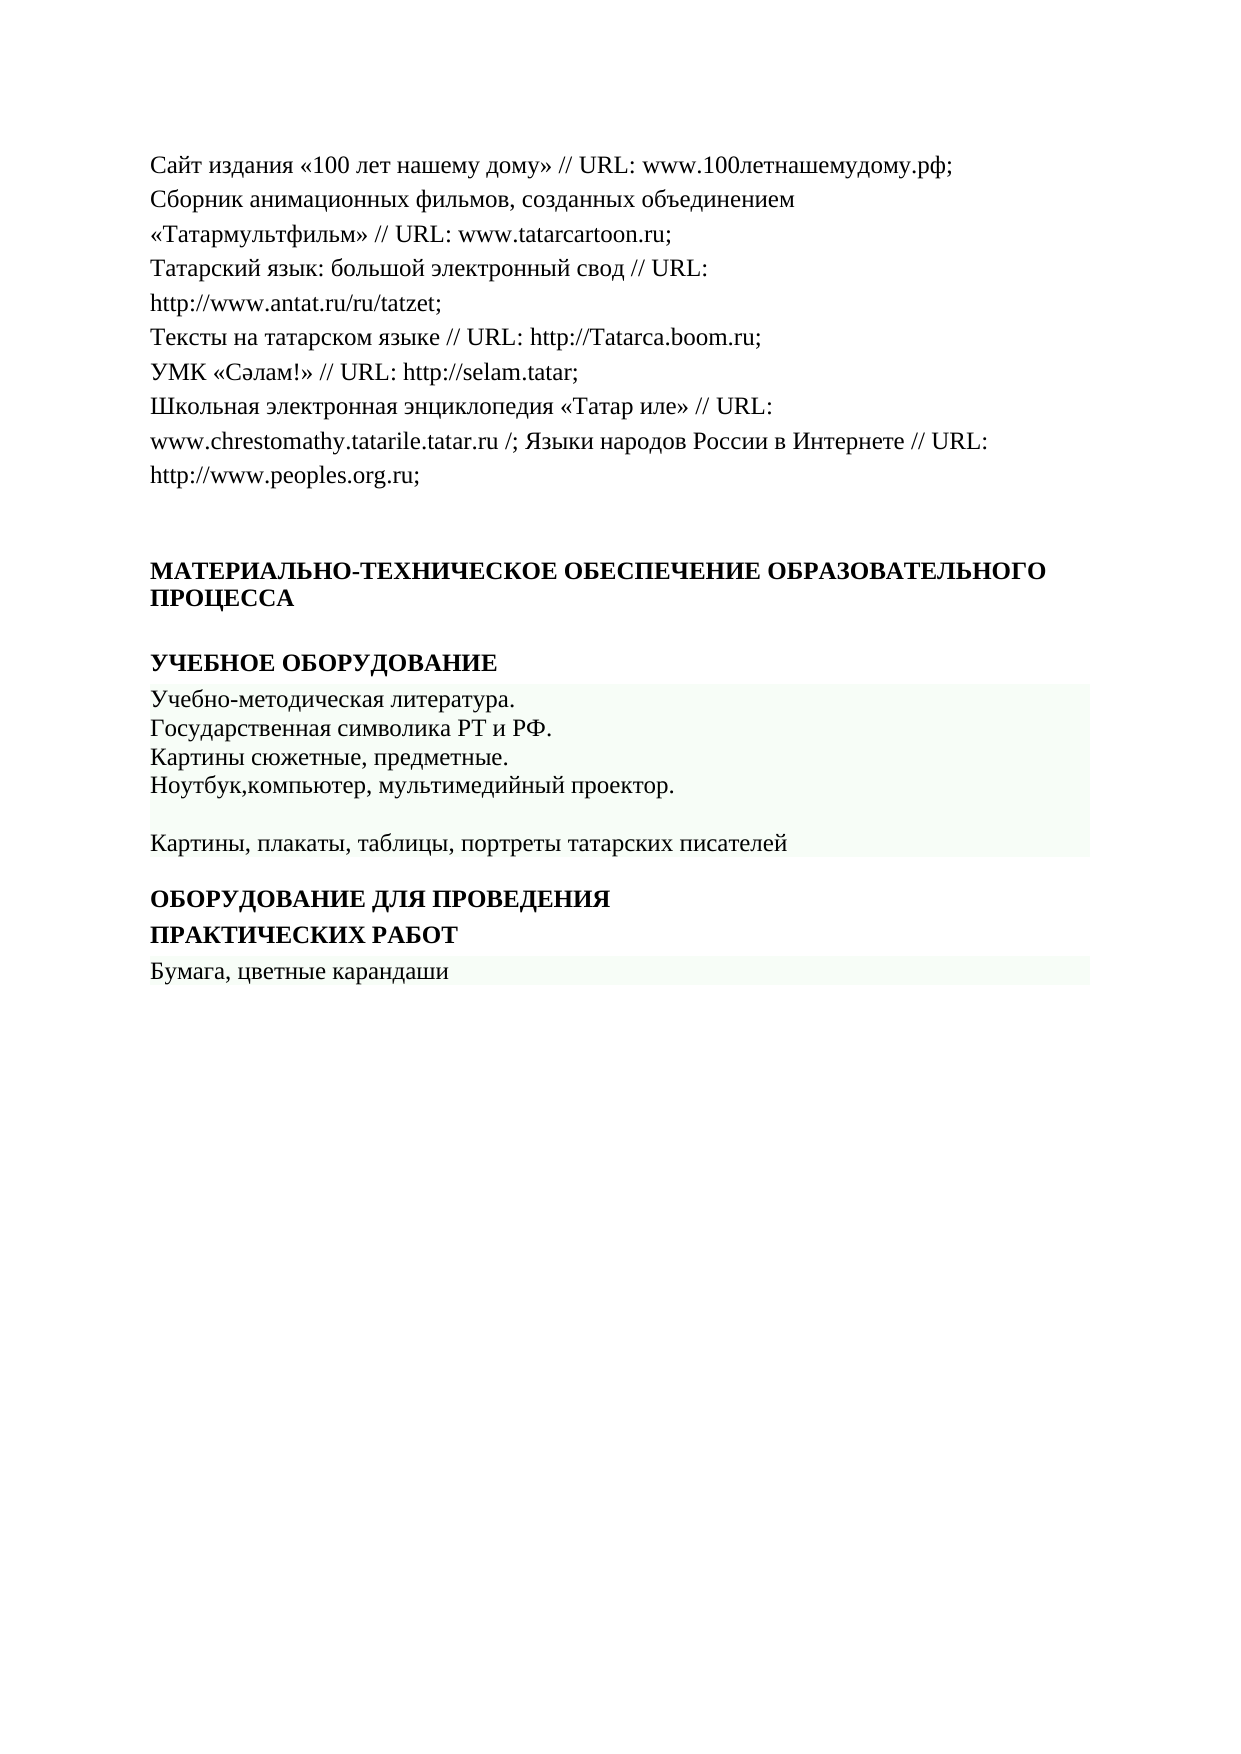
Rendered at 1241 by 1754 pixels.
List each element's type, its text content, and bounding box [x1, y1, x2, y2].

text ОБОРУДОВАНИЕ ДЛЯ ПРОВЕДЕНИЯ ПРАКТИЧЕСКИХ РАБОТ [150, 884, 775, 949]
text Учебно-методическая литература. Государственная символика РТ и РФ. Картины сюжетные, предметные. Ноутбук,компьютер, мультимедийный проектор. [150, 684, 1090, 799]
text Картины, плакаты, таблицы, портреты татарских писателей [150, 799, 1090, 857]
text МАТЕРИАЛЬНО-ТЕХНИЧЕСКОЕ ОБЕСПЕЧЕНИЕ ОБРАЗОВАТЕЛЬНОГО ПРОЦЕССА [150, 557, 1090, 612]
text Бумага, цветные карандаши [150, 956, 1090, 985]
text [150, 150, 1000, 552]
text УЧЕБНОЕ ОБОРУДОВАНИЕ [150, 648, 640, 677]
